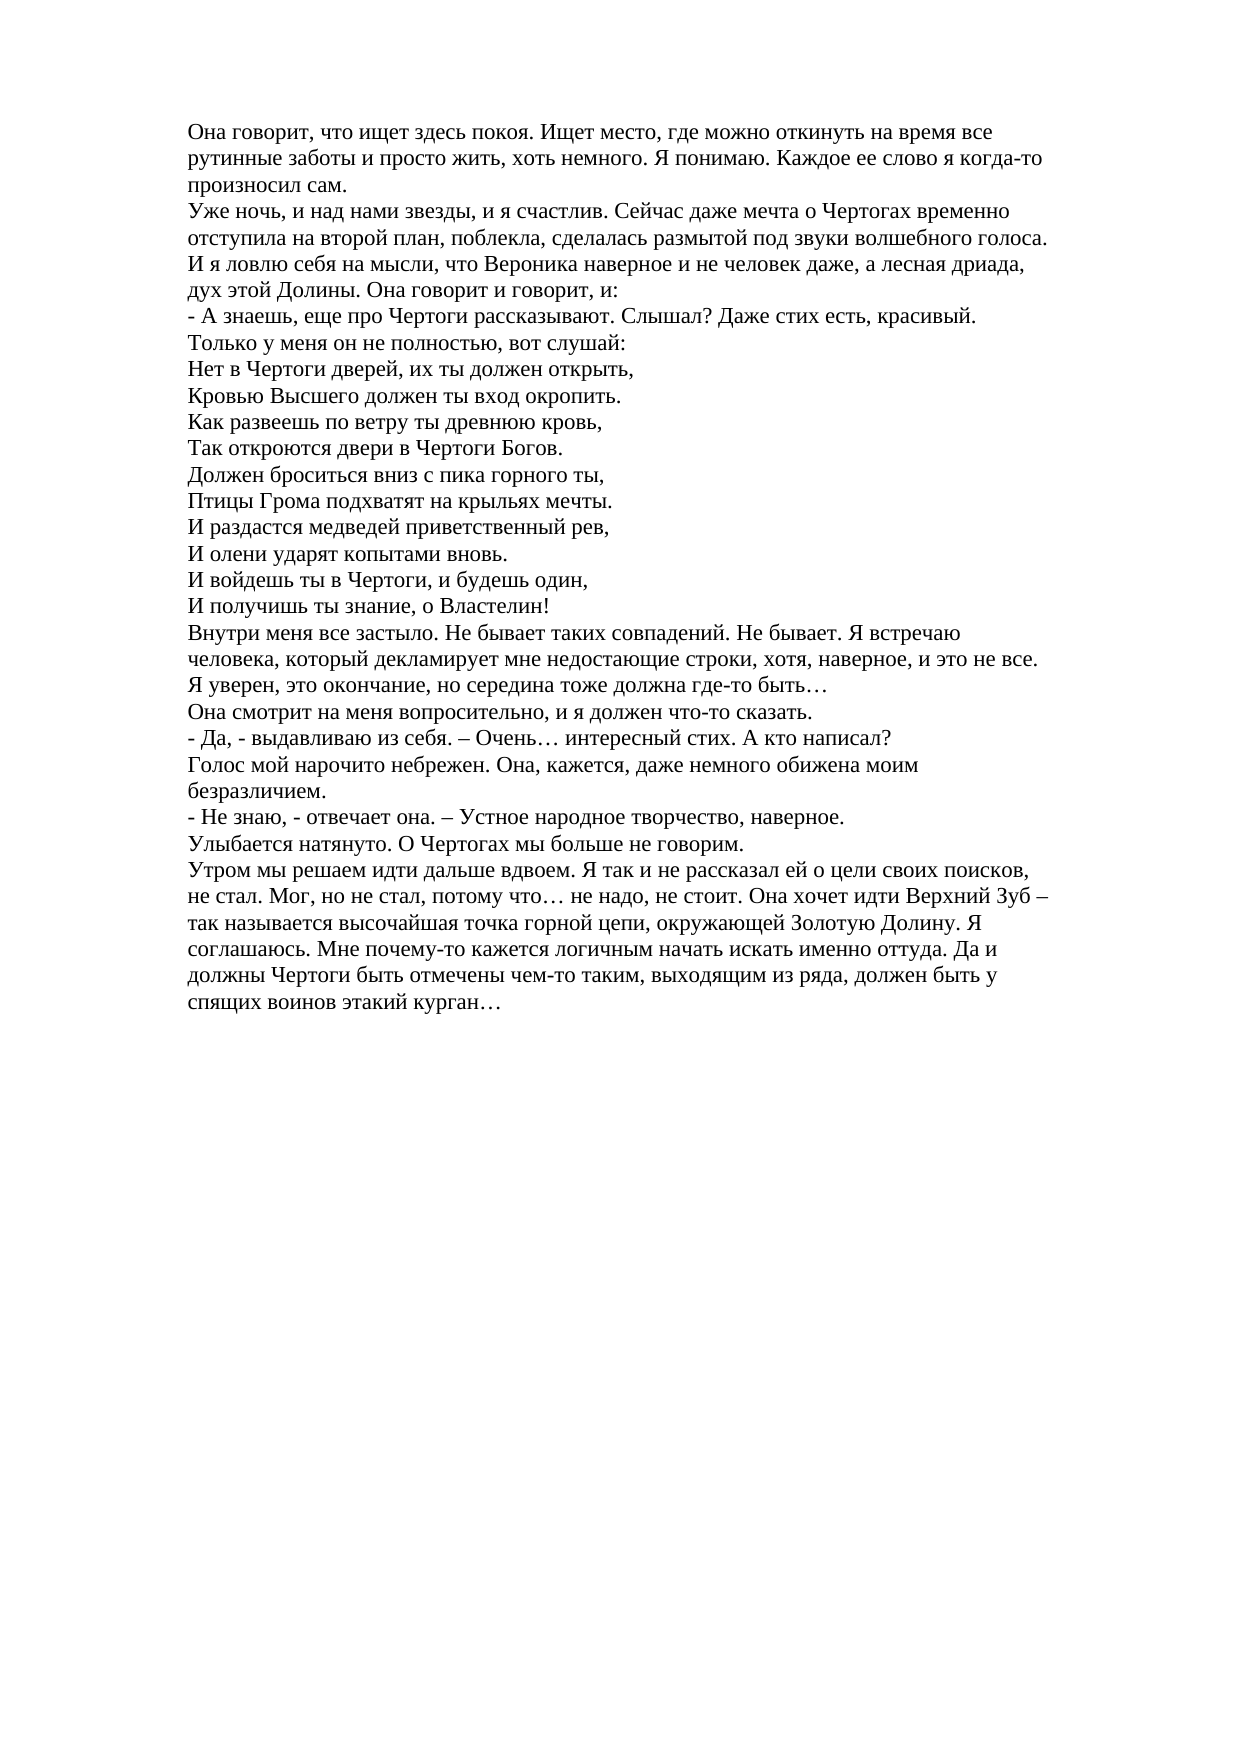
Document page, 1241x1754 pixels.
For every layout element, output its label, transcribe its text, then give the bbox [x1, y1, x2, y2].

text Утром мы решаем идти дальше вдвоем. Я так и не рассказал ей о цели своих поисков, не стал. Мог, но не стал, потому что… не надо, не стоит. Она хочет идти Верхний Зуб – так называется высочайшая точка горной цепи, окружающей Золотую Долину. Я соглашаюсь. Мне почему-то кажется логичным начать искать именно оттуда. Да и должны Чертоги быть отмечены чем-то таким, выходящим из ряда, должен быть у спящих воинов этакий курган… [187, 856, 1053, 1014]
text Она говорит, что ищет здесь покоя. Ищет место, где можно откинуть на время все рутинные заботы и просто жить, хоть немного. Я понимаю. Каждое ее слово я когда-то произносил сам. [187, 118, 1053, 197]
text - А знаешь, еще про Чертоги рассказывают. Слышал? Даже стих есть, красивый. Только у меня он не полностью, вот слушай: [187, 303, 1053, 355]
text Голос мой нарочито небрежен. Она, кажется, даже немного обижена моим безразличием. [187, 751, 1053, 803]
text Нет в Чертоги дверей, их ты должен открыть, [187, 355, 1053, 382]
text И войдешь ты в Чертоги, и будешь один, [187, 566, 1053, 592]
text И раздастся медведей приветственный рев, [187, 513, 1053, 540]
text Должен броситься вниз с пика горного ты, [187, 461, 1053, 487]
text И я ловлю себя на мысли, что Вероника наверное и не человек даже, а лесная дриада, дух этой Долины. Она говорит и говорит, и: [187, 250, 1053, 303]
text Так откроются двери в Чертоги Богов. [187, 434, 1053, 461]
text И получишь ты знание, о Властелин! [187, 592, 1053, 619]
text Как развеешь по ветру ты древнюю кровь, [187, 408, 1053, 434]
text И олени ударят копытами вновь. [187, 540, 1053, 566]
text Улыбается натянуто. О Чертогах мы больше не говорим. [187, 830, 1053, 856]
text - Не знаю, - отвечает она. – Устное народное творчество, наверное. [187, 803, 1053, 830]
text Птицы Грома подхватят на крыльях мечты. [187, 487, 1053, 513]
text Внутри меня все застыло. Не бывает таких совпадений. Не бывает. Я встречаю человека, который декламирует мне недостающие строки, хотя, наверное, и это не все. Я уверен, это окончание, но середина тоже должна где-то быть… [187, 619, 1053, 698]
text Она смотрит на меня вопросительно, и я должен что-то сказать. [187, 698, 1053, 724]
text Кровью Высшего должен ты вход окропить. [187, 382, 1053, 408]
text Уже ночь, и над нами звезды, и я счастлив. Сейчас даже мечта о Чертогах временно отступила на второй план, поблекла, сделалась размытой под звуки волшебного голоса. [187, 197, 1053, 250]
text - Да, - выдавливаю из себя. – Очень… интересный стих. А кто написал? [187, 724, 1053, 751]
